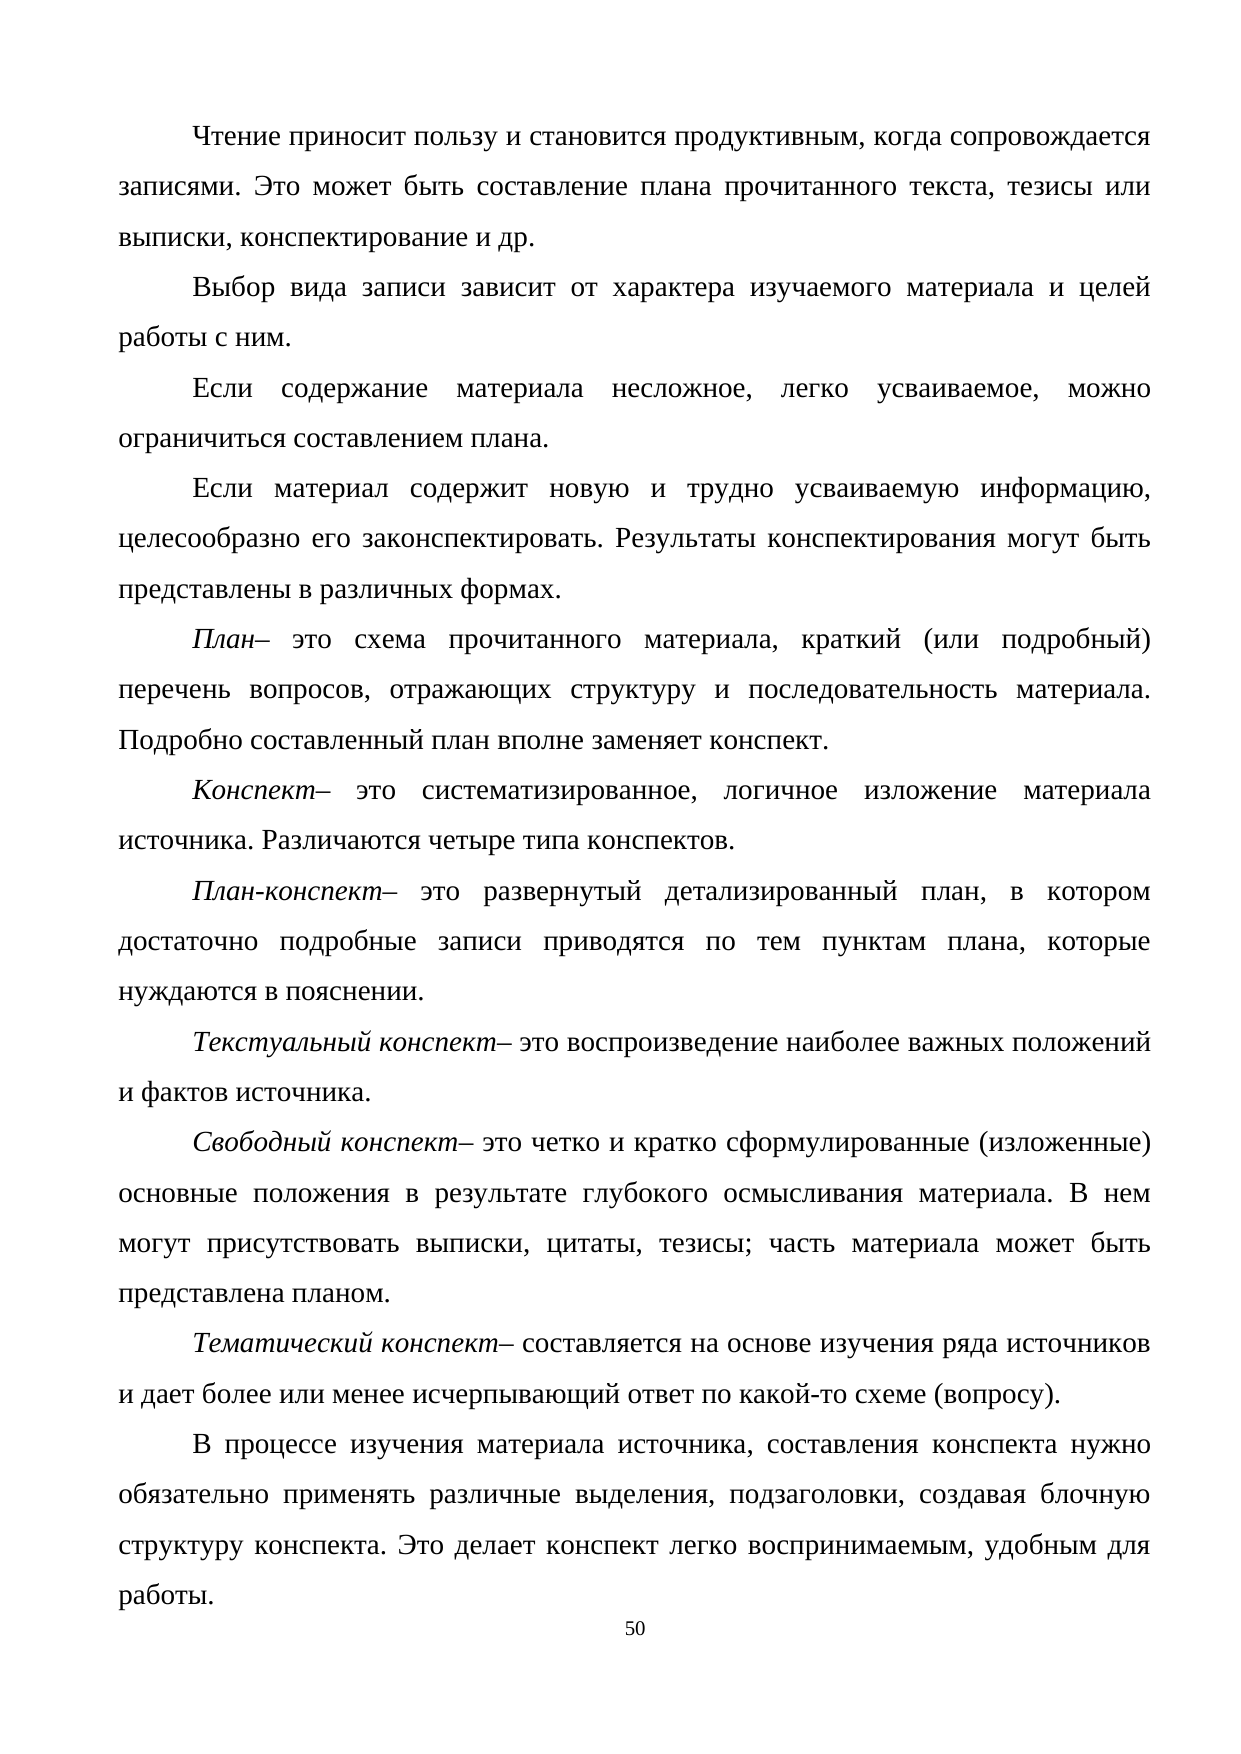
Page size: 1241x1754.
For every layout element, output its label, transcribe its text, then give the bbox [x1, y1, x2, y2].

text Конспект– это систематизированное, логичное изложение материала источника. Различаются четыре типа конспектов. [118, 772, 1152, 856]
text Тематический конспект– составляется на основе изучения ряда источников и дает более или менее исчерпывающий ответ по какой-то схеме (вопросу). [118, 1326, 1152, 1409]
text Текстуальный конспект– это воспроизведение наиболее важных положений и фактов источника. [118, 1024, 1152, 1108]
text В процессе изучения материала источника, составления конспекта нужно обязательно применять различные выделения, подзаголовки, создавая блочную структуру конспекта. Это делает конспект легко воспринимаемым, удобным для работы. [118, 1426, 1152, 1611]
text Чтение приносит пользу и становится продуктивным, когда сопровождается записями. Это может быть составление плана прочитанного текста, тезисы или выписки, конспектирование и др. [118, 118, 1152, 252]
text План– это схема прочитанного материала, краткий (или подробный) перечень вопросов, отражающих структуру и последовательность материала. Подробно составленный план вполне заменяет конспект. [118, 621, 1152, 755]
text Если материал содержит новую и трудно усваиваемую информацию, целесообразно его законспектировать. Результаты конспектирования могут быть представлены в различных формах. [118, 470, 1152, 604]
text Свободный конспект– это четко и кратко сформулированные (изложенные) основные положения в результате глубокого осмысливания материала. В нем могут присутствовать выписки, цитаты, тезисы; часть материала может быть представлена планом. [118, 1124, 1152, 1309]
text Если содержание материала несложное, легко усваиваемое, можно ограничиться составлением плана. [118, 370, 1152, 453]
text План-конспект– это развернутый детализированный план, в котором достаточно подробные записи приводятся по тем пунктам плана, которые нуждаются в пояснении. [118, 873, 1152, 1007]
text Выбор вида записи зависит от характера изучаемого материала и целей работы с ним. [118, 269, 1152, 353]
